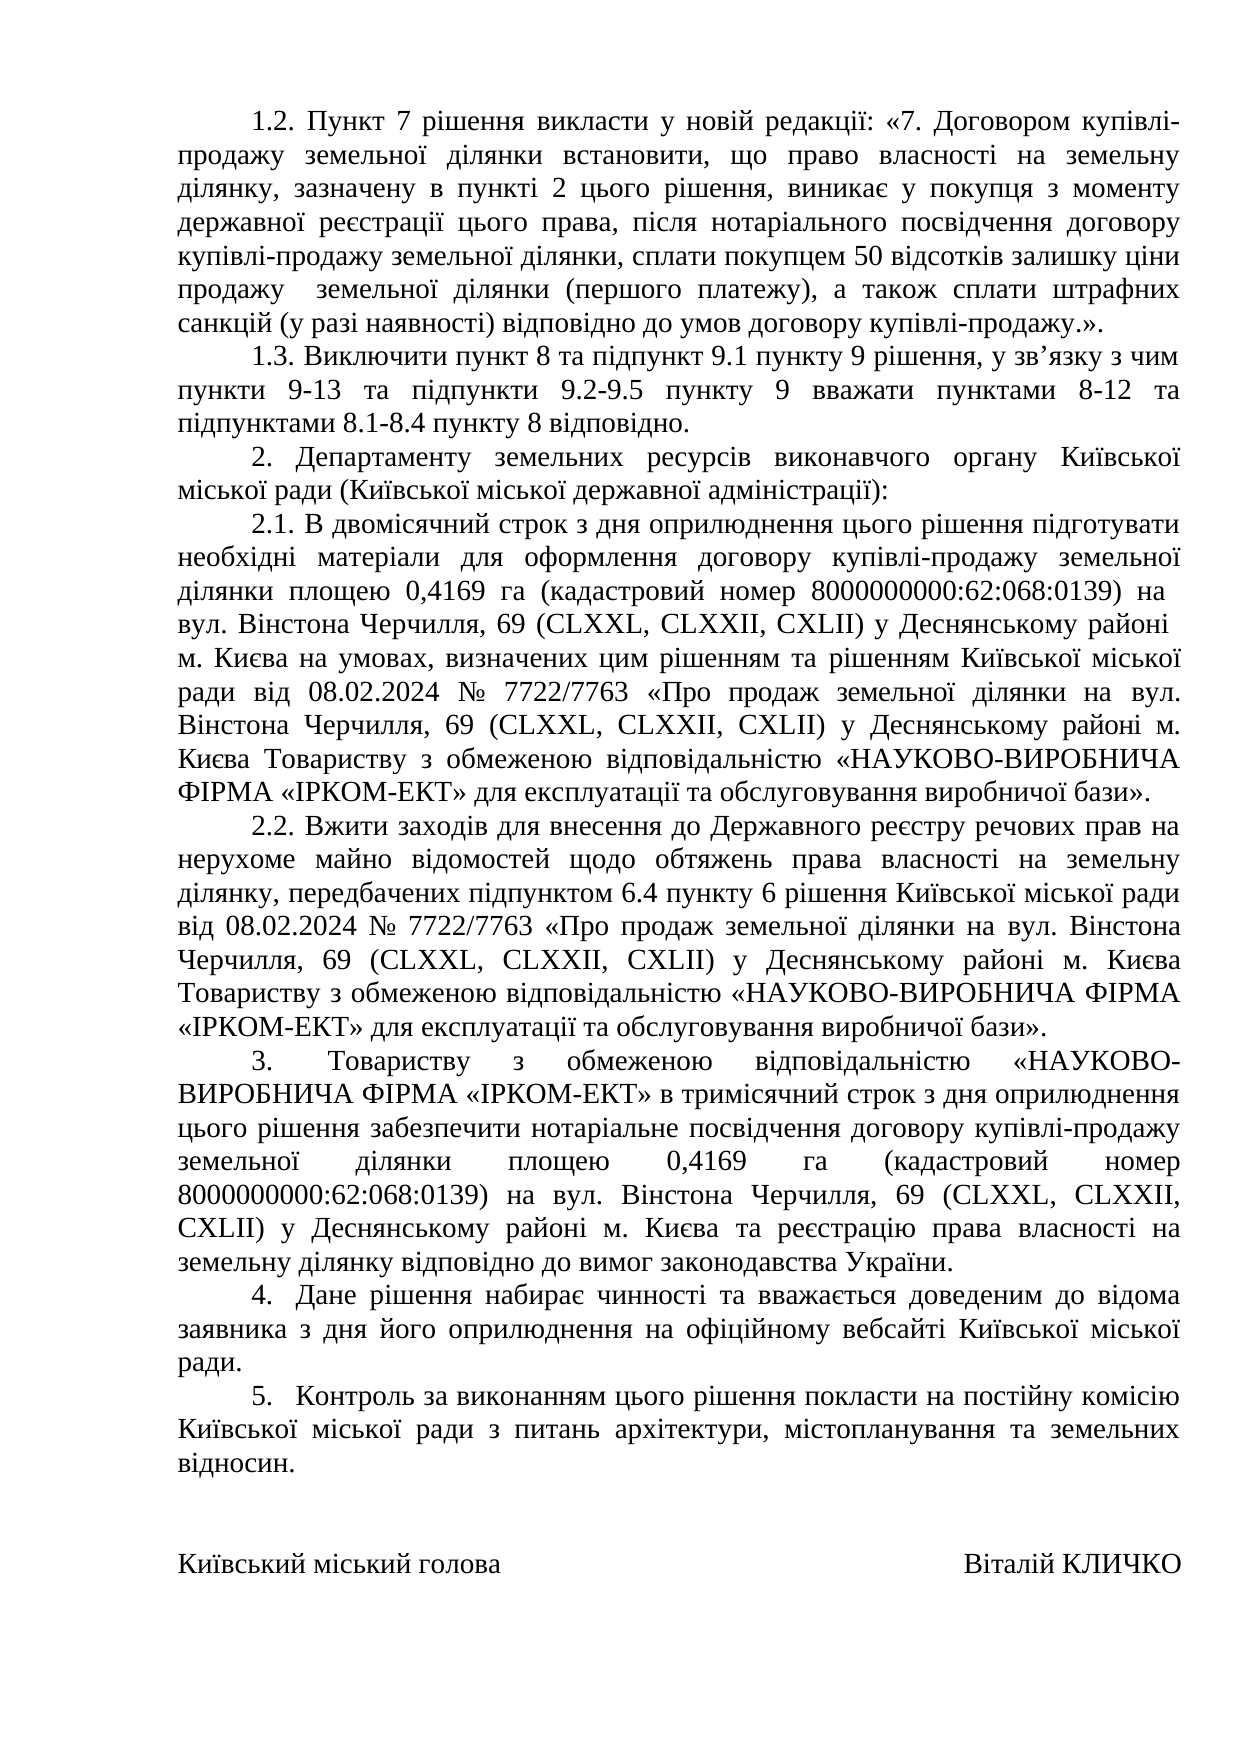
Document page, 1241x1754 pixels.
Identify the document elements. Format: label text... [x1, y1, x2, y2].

list Вжити заходів для внесення до Державного реєстру речових прав на нерухоме майно відомостей щодо обтяжень права власності на земельну ділянку, передбачених підпунктом 6.4 пункту 6 рішення Київської міської ради від 08.02.2024 № 7722/7763 «Про продаж земельної ділянки на вул. Вінстона Черчилля, 69 (CLXXL, CLXXII, CXLII) у Деснянському районі м. Києва Товариству з обмеженою відповідальністю «НАУКОВО-ВИРОБНИЧА ФІРМА «ІРКОМ-ЕКТ» для експлуатації та обслуговування виробничої бази». [177, 808, 1181, 1043]
list Пункт 7 рішення викласти у новій редакції: «7. Договором купівлі-продажу земельної ділянки встановити, що право власності на земельну ділянку, зазначену в пункті 2 цього рішення, виникає у покупця з моменту державної реєстрації цього права, після нотаріального посвідчення договору купівлі-продажу земельної ділянки, сплати покупцем 50 відсотків залишку ціни продажу земельної ділянки (першого платежу), а також сплати штрафних санкцій (у разі наявності) відповідно до умов договору купівлі-продажу.». [177, 103, 1181, 338]
list Дане рішення набирає чинності та вважається доведеним до відома заявника з дня його оприлюднення на офіційному вебсайті Київської міської ради. [177, 1277, 1181, 1378]
list Виключити пункт 8 та підпункт 9.1 пункту 9 рішення, у зв’язку з чим пункти 9-13 та підпункти 9.2-9.5 пункту 9 вважати пунктами 8-12 та підпунктами 8.1-8.4 пункту 8 відповідно. [177, 338, 1181, 439]
list Департаменту земельних ресурсів виконавчого органу Київської міської ради (Київської міської державної адміністрації): [177, 439, 1181, 506]
list В двомісячний строк з дня оприлюднення цього рішення підготувати необхідні матеріали для оформлення договору купівлі-продажу земельної ділянки площею 0,4169 га (кадастровий номер 8000000000:62:068:0139) на вул. Вінстона Черчилля, 69 (CLXXL, CLXXII, CXLII) у Деснянському районі м. Києва на умовах, визначених цим рішенням та рішенням Київської міської ради від 08.02.2024 № 7722/7763 «Про продаж земельної ділянки на вул. Вінстона Черчилля, 69 (CLXXL, CLXXII, CXLII) у Деснянському районі м. Києва Товариству з обмеженою відповідальністю «НАУКОВО-ВИРОБНИЧА ФІРМА «ІРКОМ-ЕКТ» для експлуатації та обслуговування виробничої бази». [177, 506, 1181, 774]
list Контроль за виконанням цього рішення покласти на постійну комісію Київської міської ради з питань архітектури, містопланування та земельних відносин. [177, 1378, 1181, 1479]
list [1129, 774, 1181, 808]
table_header Віталій КЛИЧКО [927, 1546, 1181, 1579]
list Товариству з обмеженою відповідальністю «НАУКОВО-ВИРОБНИЧА ФІРМА «ІРКОМ-ЕКТ» в тримісячний строк з дня оприлюднення цього рішення забезпечити нотаріальне посвідчення договору купівлі-продажу земельної ділянки площею 0,4169 га (кадастровий номер 8000000000:62:068:0139) на вул. Вінстона Черчилля, 69 (CLXXL, CLXXII, CXLII) у Деснянському районі м. Києва та реєстрацію права власності на земельну ділянку відповідно до вимог законодавства України. [177, 1043, 1181, 1277]
table_header Київський міський голова [177, 1546, 927, 1579]
